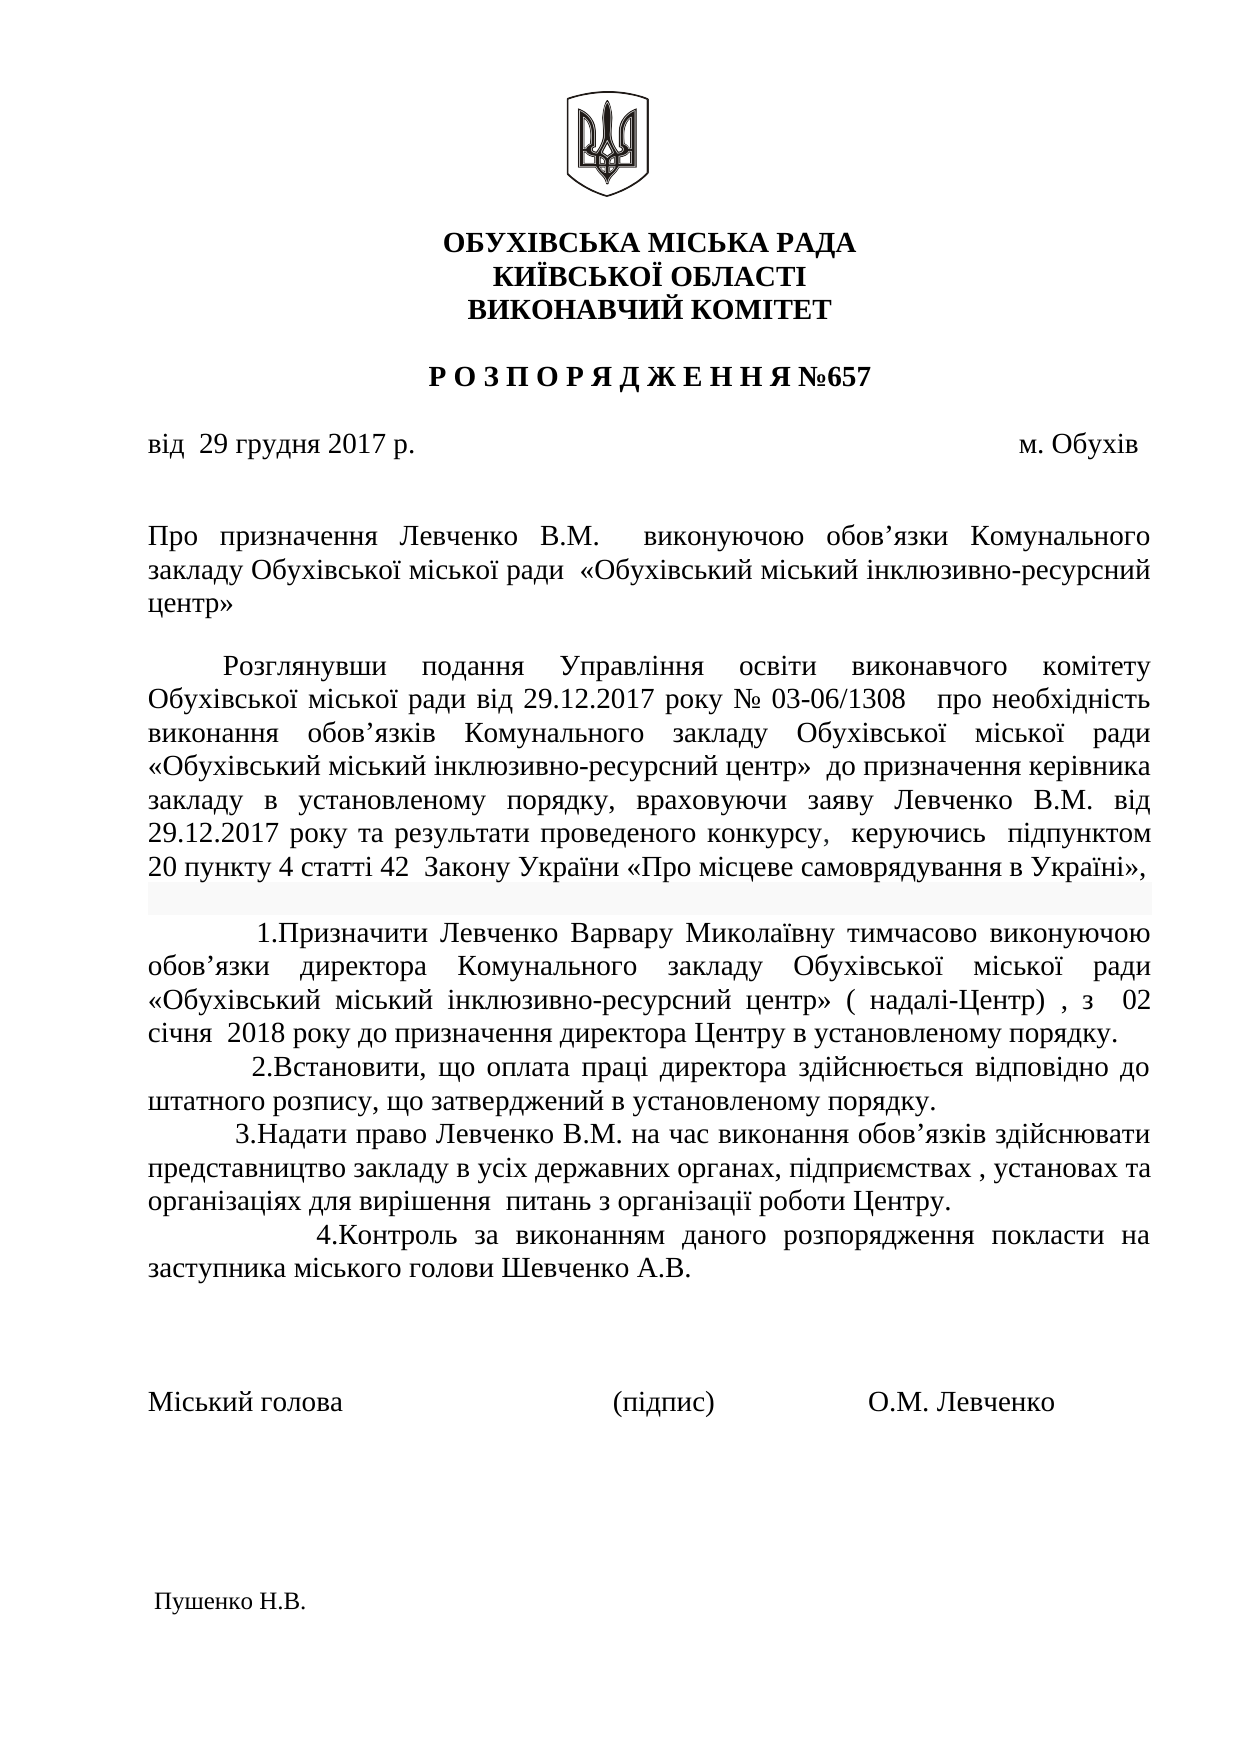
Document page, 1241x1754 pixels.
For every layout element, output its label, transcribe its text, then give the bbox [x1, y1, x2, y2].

text Р О З П О Р Я Д Ж Е Н Н Я №657 [148, 359, 1152, 393]
text Міський голова (підпис) О.М. Левченко [148, 1384, 1152, 1418]
text Про призначення Левченко В.М. виконуючою обов’язки Комунального закладу Обухівської міської ради «Обухівський міський інклюзивно-ресурсний центр» [148, 518, 1152, 619]
text від 29 грудня 2017 р. м. Обухів [148, 426, 1152, 460]
subtitle ОБУХІВСЬКА МІСЬКА РАДА [148, 225, 1152, 259]
text 4.Контроль за виконанням даного розпорядження покласти на заступника міського голови Шевченко А.В. [148, 1217, 1152, 1284]
text ВИКОНАВЧИЙ КОМІТЕТ [148, 292, 1152, 326]
text 2.Встановити, що оплата праці директора здійснюється відповідно до штатного розпису, що затверджений в установленому порядку. [148, 1049, 1152, 1116]
text Пушенко Н.В. [148, 1586, 1152, 1614]
subtitle КИЇВСЬКОЇ ОБЛАСТІ [148, 259, 1152, 292]
text Розглянувши подання Управління освіти виконавчого комітету Обухівської міської ради від 29.12.2017 року № 03-06/1308 про необхідність виконання обов’язків Комунального закладу Обухівської міської ради «Обухівський міський інклюзивно-ресурсний центр» до призначення керівника закладу в установленому порядку, враховуючи заяву Левченко В.М. від 29.12.2017 року та результати проведеного конкурсу, керуючись підпунктом 20 пункту 4 статті 42 Закону України «Про місцеве самоврядування в Україні», [148, 648, 1152, 882]
text 3.Надати право Левченко В.М. на час виконання обов’язків здійснювати представництво закладу в усіх державних органах, підприємствах , установах та організаціях для вирішення питань з організації роботи Центру. [148, 1116, 1152, 1217]
text 1.Призначити Левченко Варвару Миколаївну тимчасово виконуючою обов’язки директора Комунального закладу Обухівської міської ради «Обухівський міський інклюзивно-ресурсний центр» ( надалі-Центр) , з 02 січня 2018 року до призначення директора Центру в установленому порядку. [148, 915, 1152, 1049]
